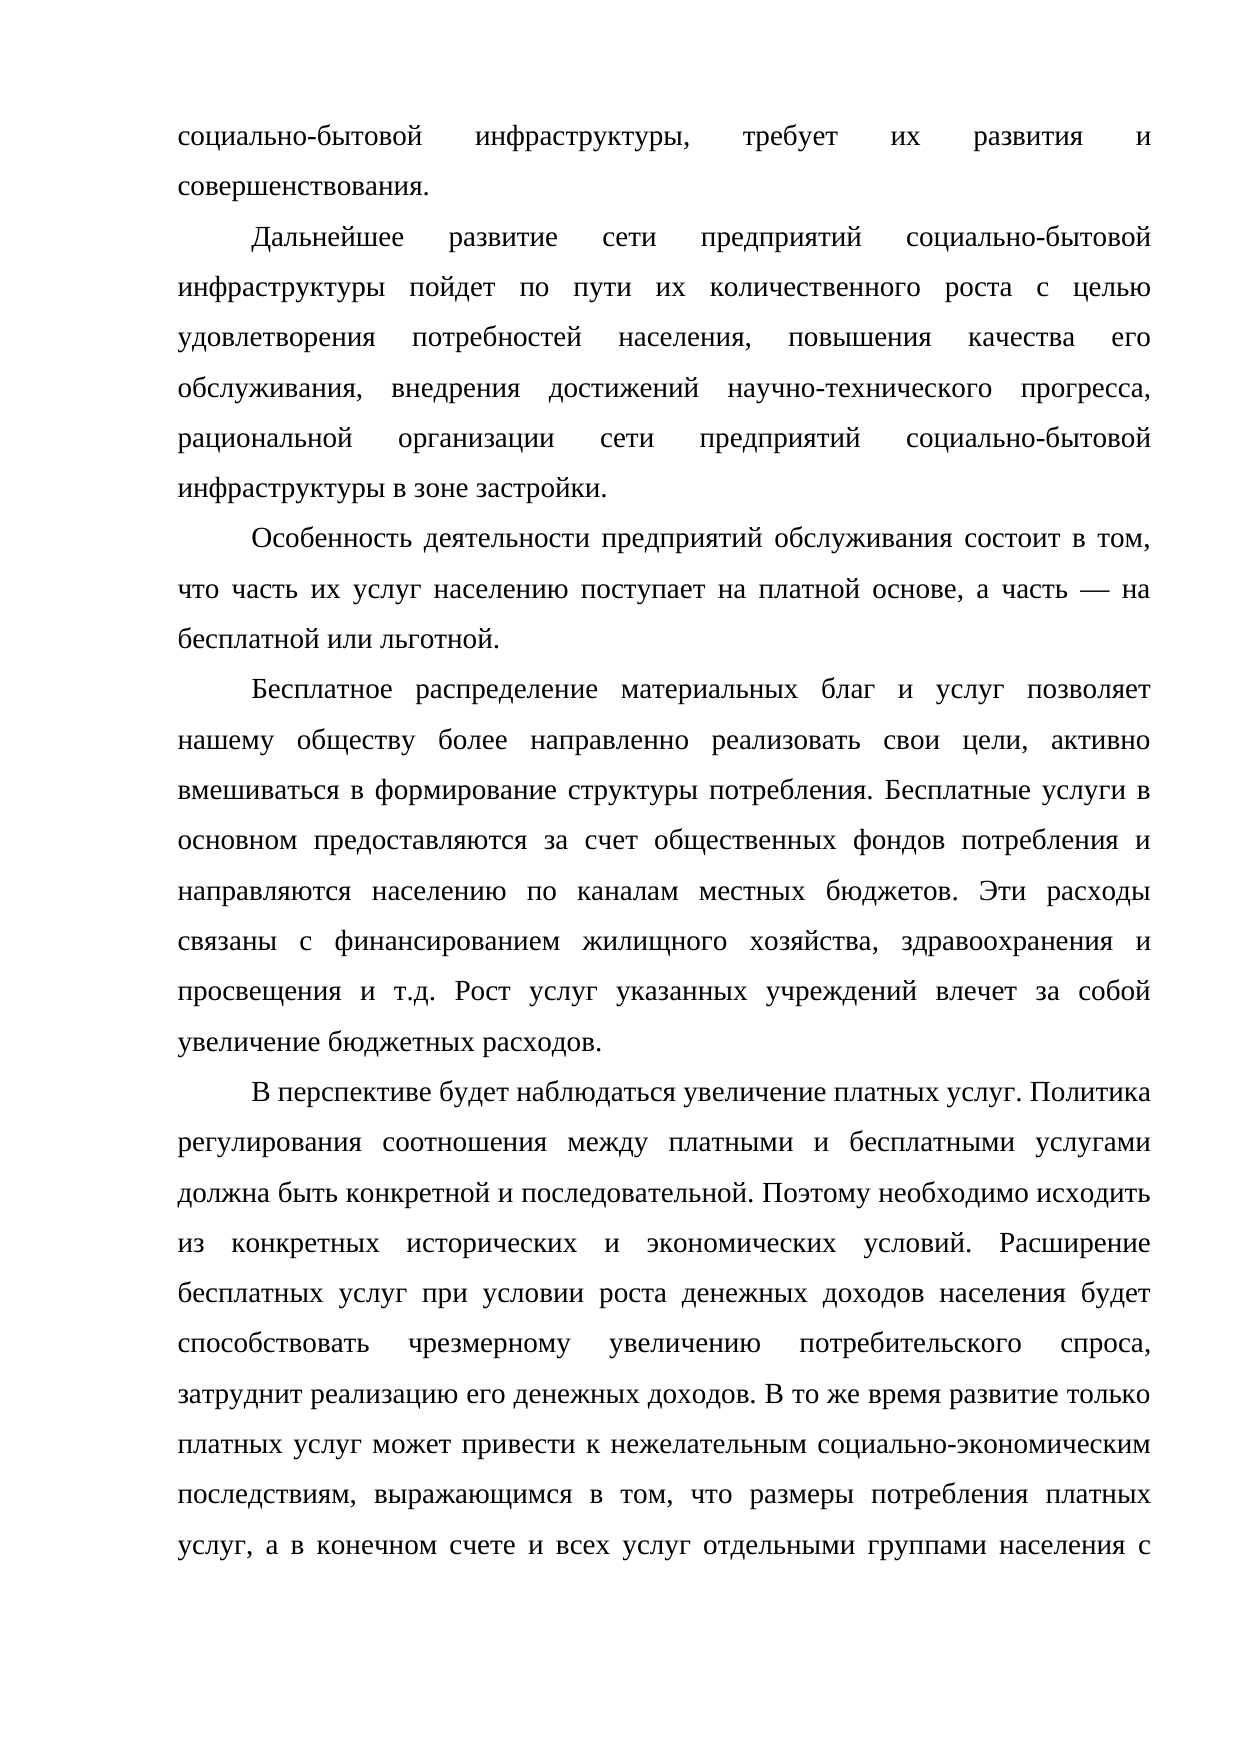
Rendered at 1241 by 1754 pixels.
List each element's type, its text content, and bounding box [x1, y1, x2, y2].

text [177, 1074, 1152, 1560]
text Дальнейшее развитие сети предприятий социально-бытовой инфраструктуры пойдет по пути их количественного роста с целью удовлетворения потребностей населения, повышения качества его обслуживания, внедрения достижений научно-технического прогресса, рациональной организации сети предприятий социально-бытовой инфраструктуры в зоне застройки. [177, 219, 1152, 504]
text Бесплатное распределение материальных благ и услуг позволяет нашему обществу более направленно реализовать свои цели, активно вмешиваться в формирование структуры потребления. Бесплатные услуги в основном предоставляются за счет общественных фондов потребления и направляются населению по каналам местных бюджетов. Эти расходы связаны с финансированием жилищного хозяйства, здравоохранения и просвещения и т.д. Рост услуг указанных учреждений влечет за собой увеличение бюджетных расходов. [177, 672, 1152, 1057]
text Особенность деятельности предприятий обслуживания состоит в том, что часть их услуг населению поступает на платной основе, а часть — на бесплатной или льготной. [177, 521, 1152, 655]
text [177, 118, 1152, 202]
